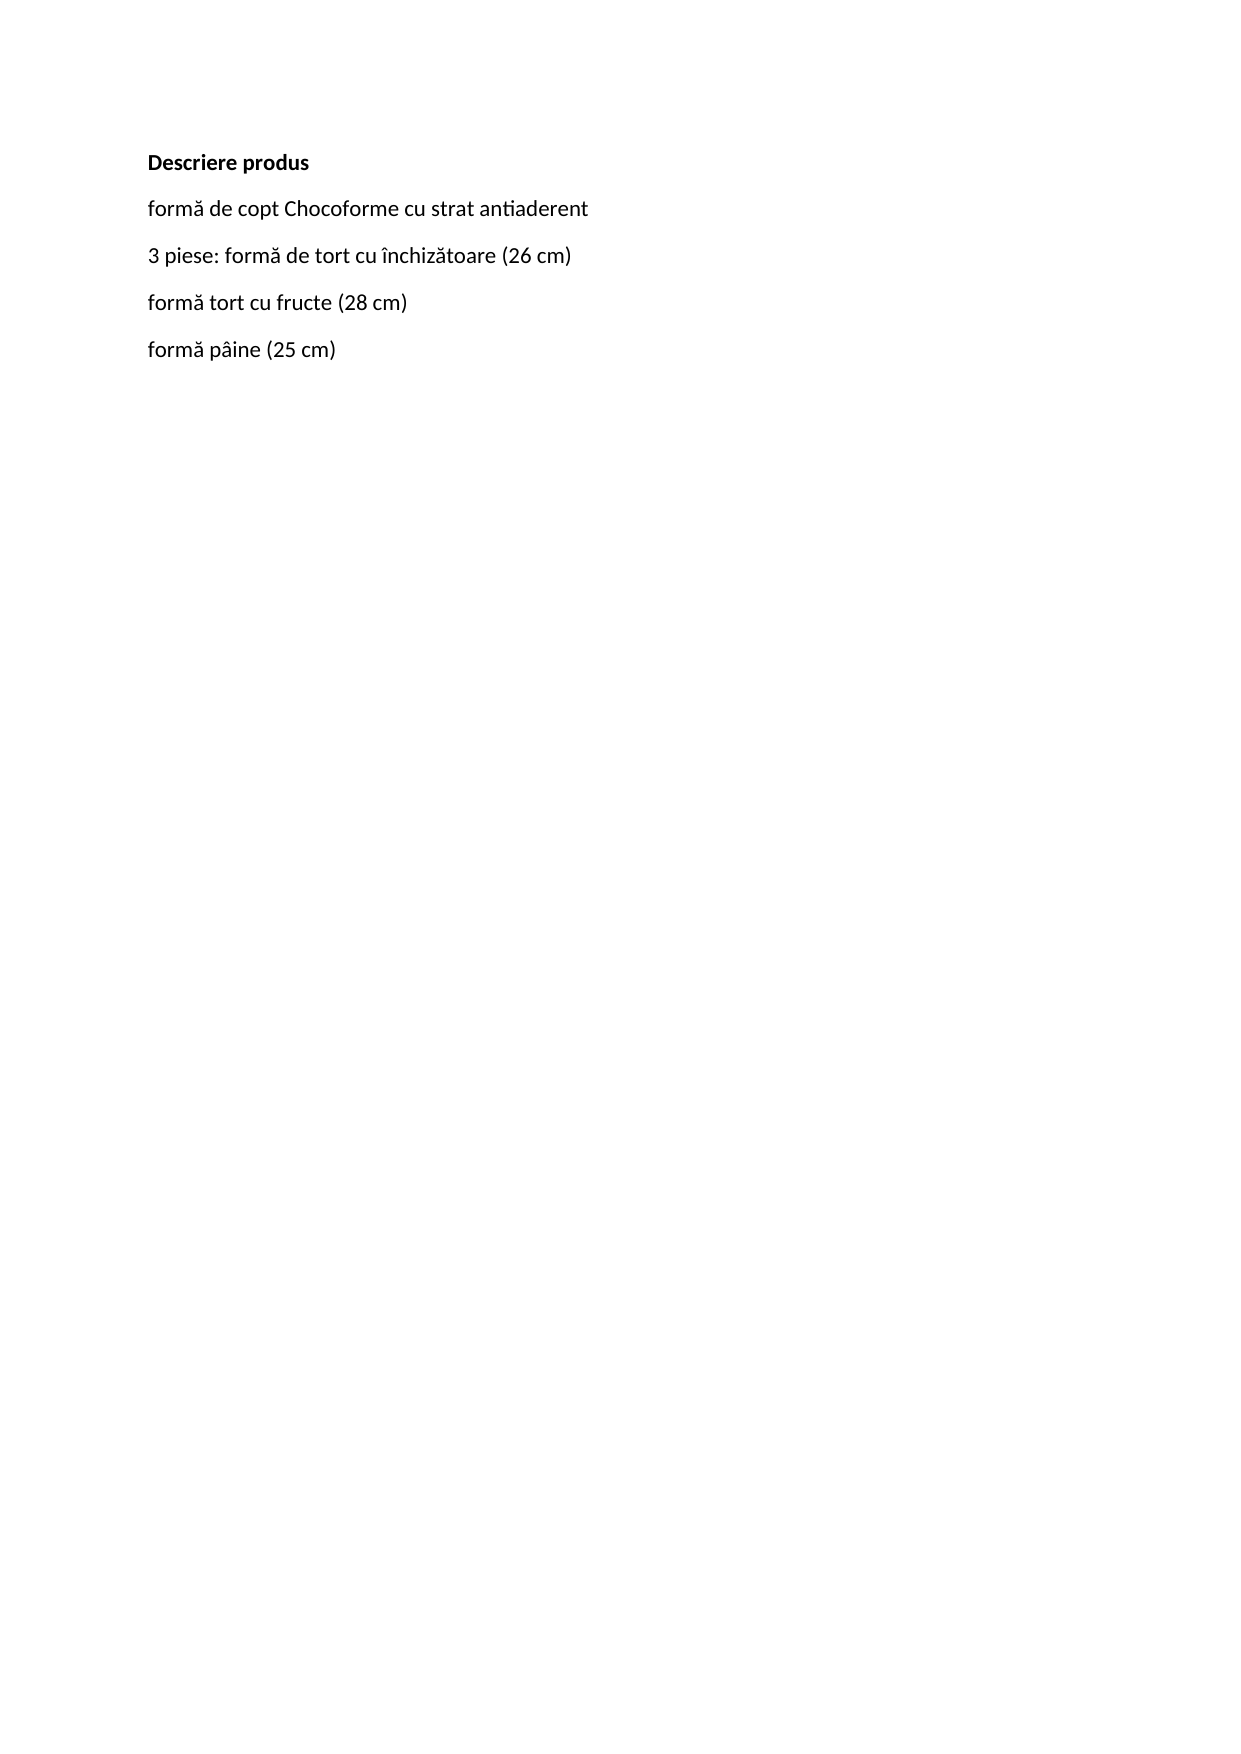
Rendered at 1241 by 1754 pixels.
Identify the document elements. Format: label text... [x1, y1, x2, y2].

text formă de copt Chocoforme cu strat antiaderent [148, 194, 1093, 222]
text formă pâine (25 cm) [148, 335, 1093, 363]
text Descriere produs [148, 148, 1093, 176]
text formă tort cu fructe (28 cm) [148, 288, 1093, 316]
text 3 piese: formă de tort cu închizătoare (26 cm) [148, 241, 1093, 269]
